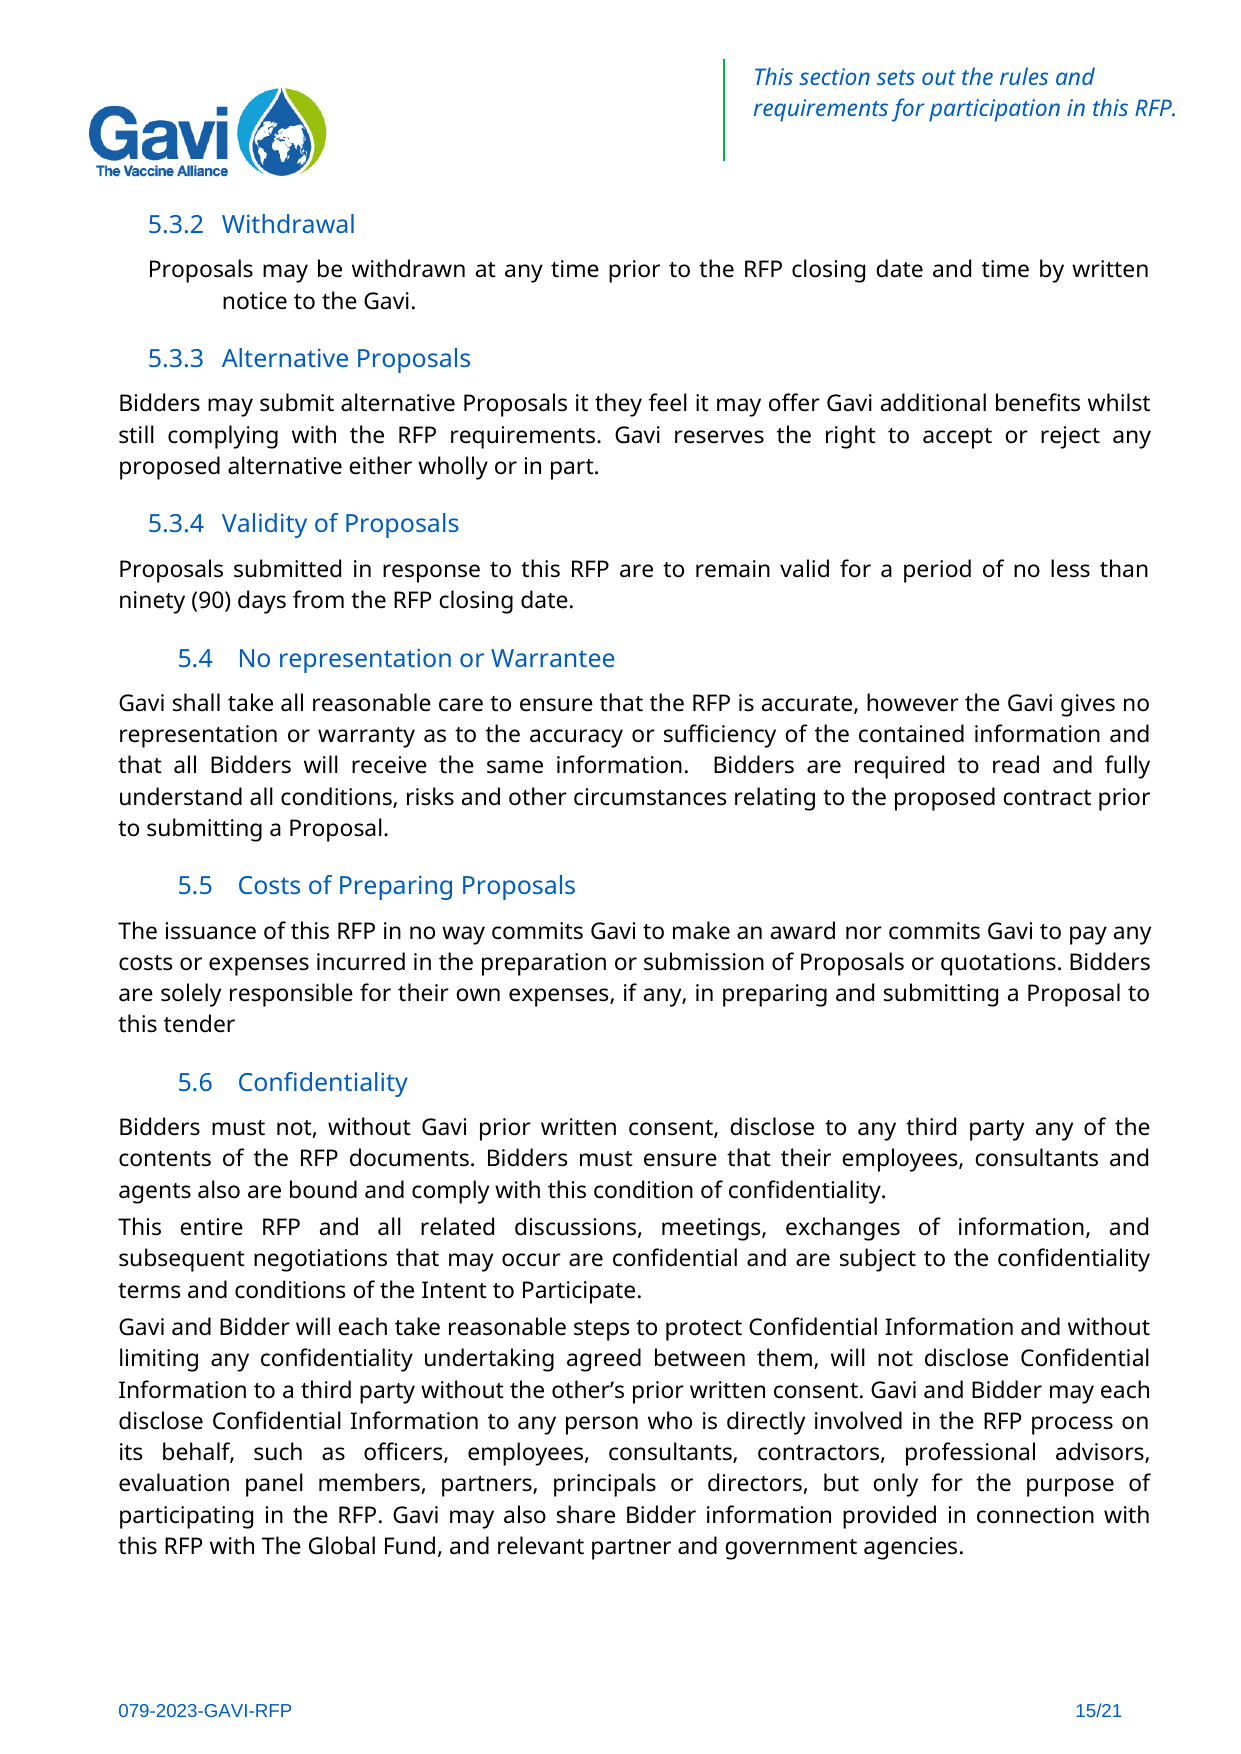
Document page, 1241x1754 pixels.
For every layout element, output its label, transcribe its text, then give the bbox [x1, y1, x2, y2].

text Bidders may submit alternative Proposals it they feel it may offer Gavi additional benefits whilst still complying with the RFP requirements. Gavi reserves the right to accept or reject any proposed alternative either wholly or in part. [118, 387, 1152, 481]
subtitle Withdrawal [148, 207, 1152, 241]
text Bidders must not, without Gavi prior written consent, disclose to any third party any of the contents of the RFP documents. Bidders must ensure that their employees, consultants and agents also are bound and comply with this condition of confidentiality. [118, 1111, 1152, 1205]
subtitle Validity of Proposals [148, 506, 1152, 540]
text This entire RFP and all related discussions, meetings, exchanges of information, and subsequent negotiations that may occur are confidential and are subject to the confidentiality terms and conditions of the Intent to Participate. [118, 1211, 1152, 1305]
picture [0, 0, 385, 207]
text Gavi shall take all reasonable care to ensure that the RFP is accurate, however the Gavi gives no representation or warranty as to the accuracy or sufficiency of the contained information and that all Bidders will receive the same information. Bidders are required to read and fully understand all conditions, risks and other circumstances relating to the proposed contract prior to submitting a Proposal. [118, 687, 1152, 843]
subtitle Confidentiality [177, 1064, 1152, 1099]
subtitle No representation or Warrantee [177, 640, 1152, 674]
subtitle Costs of Preparing Proposals [177, 868, 1152, 902]
subtitle Alternative Proposals [148, 341, 1152, 375]
text Gavi and Bidder will each take reasonable steps to protect Confidential Information and without limiting any confidentiality undertaking agreed between them, will not disclose Confidential Information to a third party without the other’s prior written consent. Gavi and Bidder may each disclose Confidential Information to any person who is directly involved in the RFP process on its behalf, such as officers, employees, consultants, contractors, professional advisors, evaluation panel members, partners, principals or directors, but only for the purpose of participating in the RFP. Gavi may also share Bidder information provided in connection with this RFP with The Global Fund, and relevant partner and government agencies. [118, 1311, 1152, 1561]
text Proposals may be withdrawn at any time prior to the RFP closing date and time by written notice to the Gavi. [148, 253, 1152, 316]
text The issuance of this RFP in no way commits Gavi to make an award nor commits Gavi to pay any costs or expenses incurred in the preparation or submission of Proposals or quotations. Bidders are solely responsible for their own expenses, if any, in preparing and submitting a Proposal to this tender [118, 914, 1152, 1039]
text Proposals submitted in response to this RFP are to remain valid for a period of no less than ninety (90) days from the RFP closing date. [118, 553, 1152, 615]
